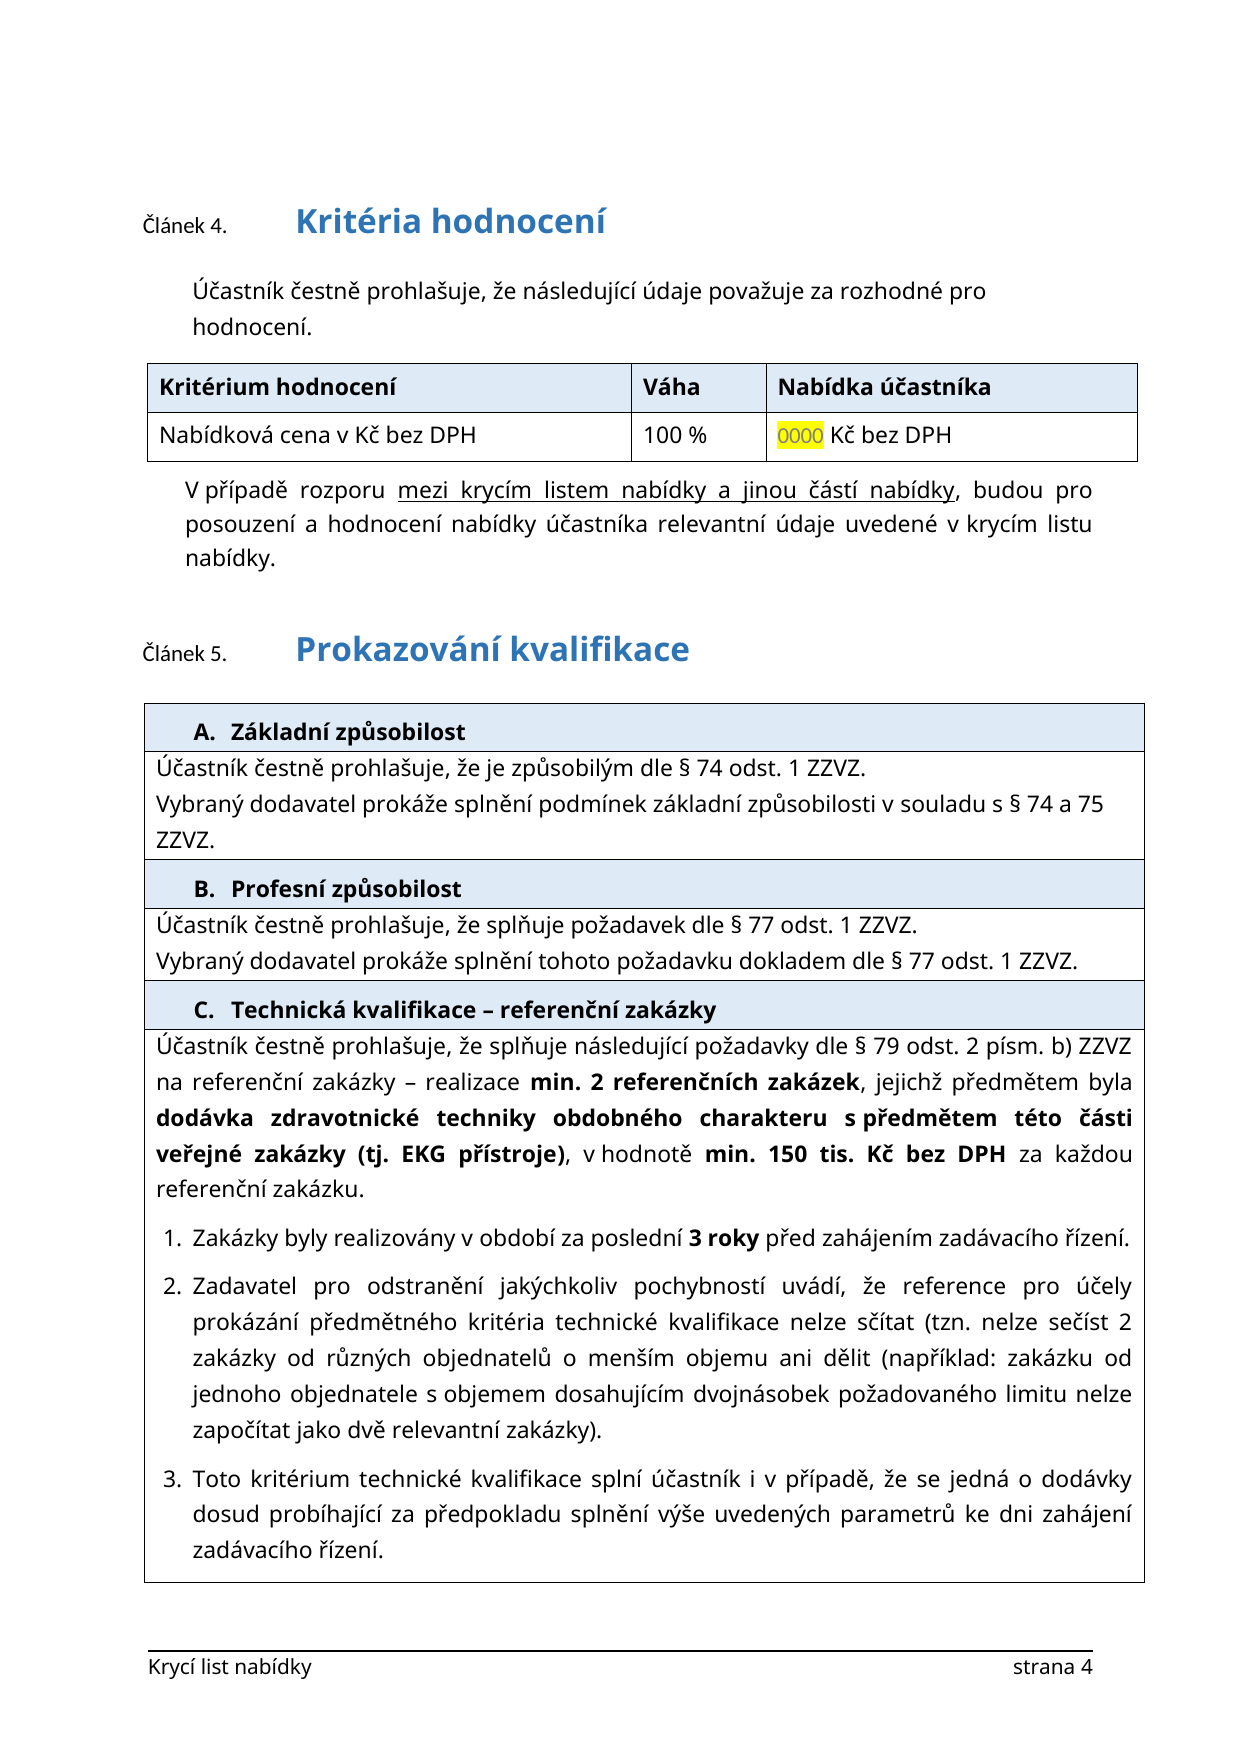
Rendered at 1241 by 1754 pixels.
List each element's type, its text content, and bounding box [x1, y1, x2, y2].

table_header Kritérium hodnocení [148, 364, 631, 412]
table_cell Profesní způsobilost [145, 860, 1144, 908]
table_cell Technická kvalifikace – referenční zakázky [145, 981, 1144, 1029]
table_header Základní způsobilost [145, 704, 1144, 751]
subtitle Prokazování kvalifikace [185, 625, 1093, 671]
table_cell Kč bez DPH [767, 413, 1137, 461]
text Účastník čestně prohlašuje, že následující údaje považuje za rozhodné pro hodnocení. [192, 275, 1093, 342]
subtitle Kritéria hodnocení [185, 198, 1093, 243]
table_header Váha [632, 364, 766, 412]
table_cell Nabídková cena v Kč bez DPH [148, 413, 631, 461]
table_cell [145, 1030, 1144, 1582]
table_cell Účastník čestně prohlašuje, že je způsobilým dle § 74 odst. 1 ZZVZ. Vybraný dodavatel prokáže splnění podmínek základní způsobilosti v souladu s § 74 a 75 ZZVZ. [145, 752, 1144, 859]
table_header Nabídka účastníka [767, 364, 1137, 412]
table_cell 100 % [632, 413, 766, 461]
text V případě rozporu mezi krycím listem nabídky a jinou částí nabídky, budou pro posouzení a hodnocení nabídky účastníka relevantní údaje uvedené v krycím listu nabídky. [185, 474, 1093, 573]
table_cell Účastník čestně prohlašuje, že splňuje požadavek dle § 77 odst. 1 ZZVZ. Vybraný dodavatel prokáže splnění tohoto požadavku dokladem dle § 77 odst. 1 ZZVZ. [145, 909, 1144, 980]
